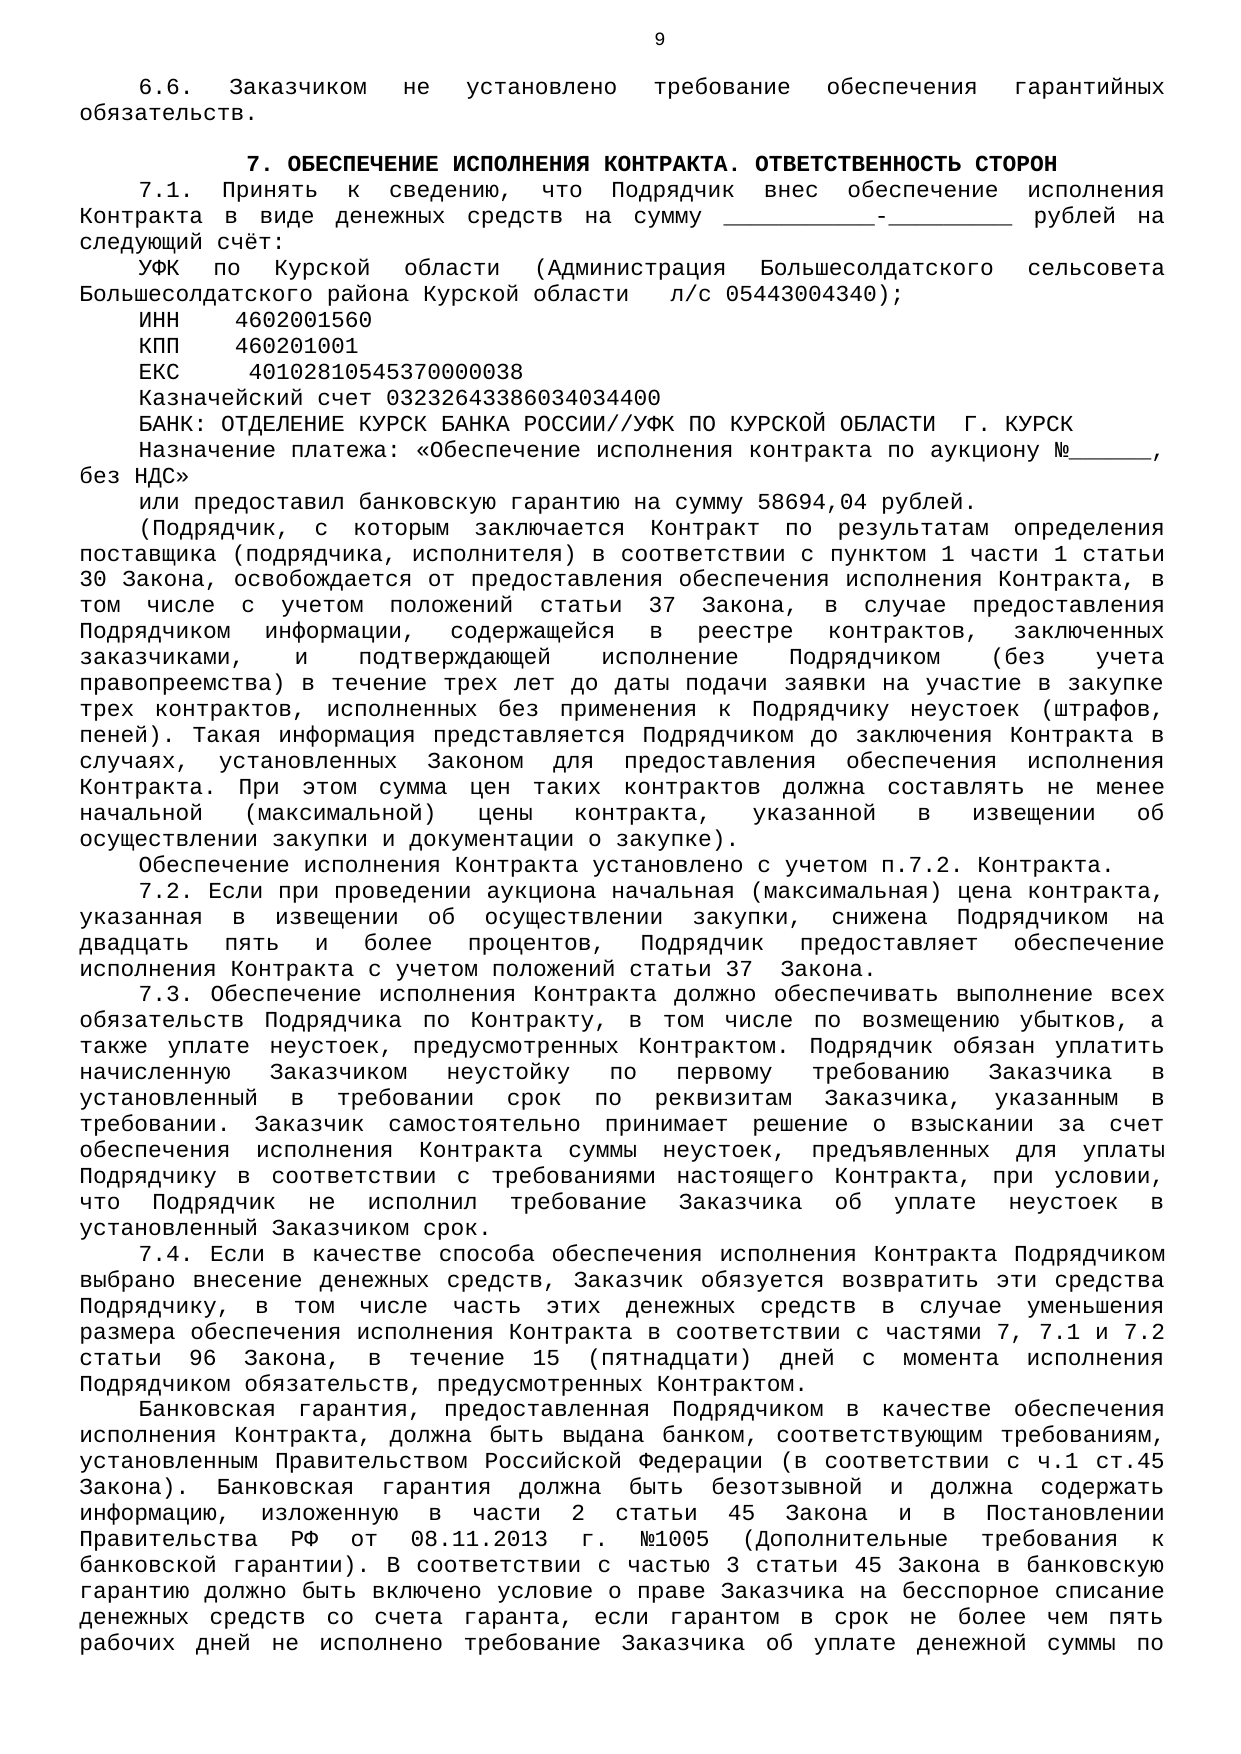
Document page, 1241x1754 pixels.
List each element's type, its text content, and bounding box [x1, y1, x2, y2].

text 7. ОБЕСПЕЧЕНИЕ ИСПОЛНЕНИЯ КОНТРАКТА. ОТВЕТСТВЕННОСТЬ СТОРОН [79, 153, 1165, 179]
text 7.4. Если в качестве способа обеспечения исполнения Контракта Подрядчиком выбрано внесение денежных средств, Заказчик обязуется возвратить эти средства Подрядчику, в том числе часть этих денежных средств в случае уменьшения размера обеспечения исполнения Контракта в соответствии с частями 7, 7.1 и 7.2 статьи 96 Закона, в течение 15 (пятнадцати) дней с момента исполнения Подрядчиком обязательств, предусмотренных Контрактом. [79, 1242, 1165, 1398]
text Назначение платежа: «Обеспечение исполнения контракта по аукциону №______, без НДС» [79, 438, 1165, 490]
text ЕКС 40102810545370000038 [79, 360, 1165, 386]
text (Подрядчик, с которым заключается Контракт по результатам определения поставщика (подрядчика, исполнителя) в соответствии с пунктом 1 части 1 статьи 30 Закона, освобождается от предоставления обеспечения исполнения Контракта, в том числе с учетом положений статьи 37 Закона, в случае предоставления Подрядчиком информации, содержащейся в реестре контрактов, заключенных заказчиками, и подтверждающей исполнение Подрядчиком (без учета правопреемства) в течение трех лет до даты подачи заявки на участие в закупке трех контрактов, исполненных без применения к Подрядчику неустоек (штрафов, пеней). Такая информация представляется Подрядчиком до заключения Контракта в случаях, установленных Законом для предоставления обеспечения исполнения Контракта. При этом сумма цен таких контрактов должна составлять не менее начальной (максимальной) цены контракта, указанной в извещении об осуществлении закупки и документации о закупке). [79, 516, 1165, 853]
text 6.6. Заказчиком не установлено требование обеспечения гарантийных обязательств. [79, 75, 1165, 127]
text 7.1. Принять к сведению, что Подрядчик внес обеспечение исполнения Контракта в виде денежных средств на сумму ___________-_________ рублей на следующий счёт: [79, 179, 1165, 257]
text 7.3. Обеспечение исполнения Контракта должно обеспечивать выполнение всех обязательств Подрядчика по Контракту, в том числе по возмещению убытков, а также уплате неустоек, предусмотренных Контрактом. Подрядчик обязан уплатить начисленную Заказчиком неустойку по первому требованию Заказчика в установленный в требовании срок по реквизитам Заказчика, указанным в требовании. Заказчик самостоятельно принимает решение о взыскании за счет обеспечения исполнения Контракта суммы неустоек, предъявленных для уплаты Подрядчику в соответствии с требованиями настоящего Контракта, при условии, что Подрядчик не исполнил требование Заказчика об уплате неустоек в установленный Заказчиком срок. [79, 983, 1165, 1242]
text КПП 460201001 [79, 334, 1165, 360]
text Обеспечение исполнения Контракта установлено с учетом п.7.2. Контракта. [79, 853, 1165, 879]
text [79, 1398, 1165, 1657]
text 7.2. Если при проведении аукциона начальная (максимальная) цена контракта, указанная в извещении об осуществлении закупки, снижена Подрядчиком на двадцать пять и более процентов, Подрядчик предоставляет обеспечение исполнения Контракта с учетом положений статьи 37 Закона. [79, 879, 1165, 983]
text УФК по Курской области (Администрация Большесолдатского сельсовета Большесолдатского района Курской области л/с 05443004340); [79, 257, 1165, 308]
text Казначейский счет 03232643386034034400 [79, 386, 1165, 412]
text ИНН 4602001560 [79, 308, 1165, 334]
text или предоставил банковскую гарантию на сумму 58694,04 рублей. [79, 490, 1165, 516]
text БАНК: ОТДЕЛЕНИЕ КУРСК БАНКА РОССИИ//УФК ПО КУРСКОЙ ОБЛАСТИ Г. КУРСК [79, 412, 1165, 438]
